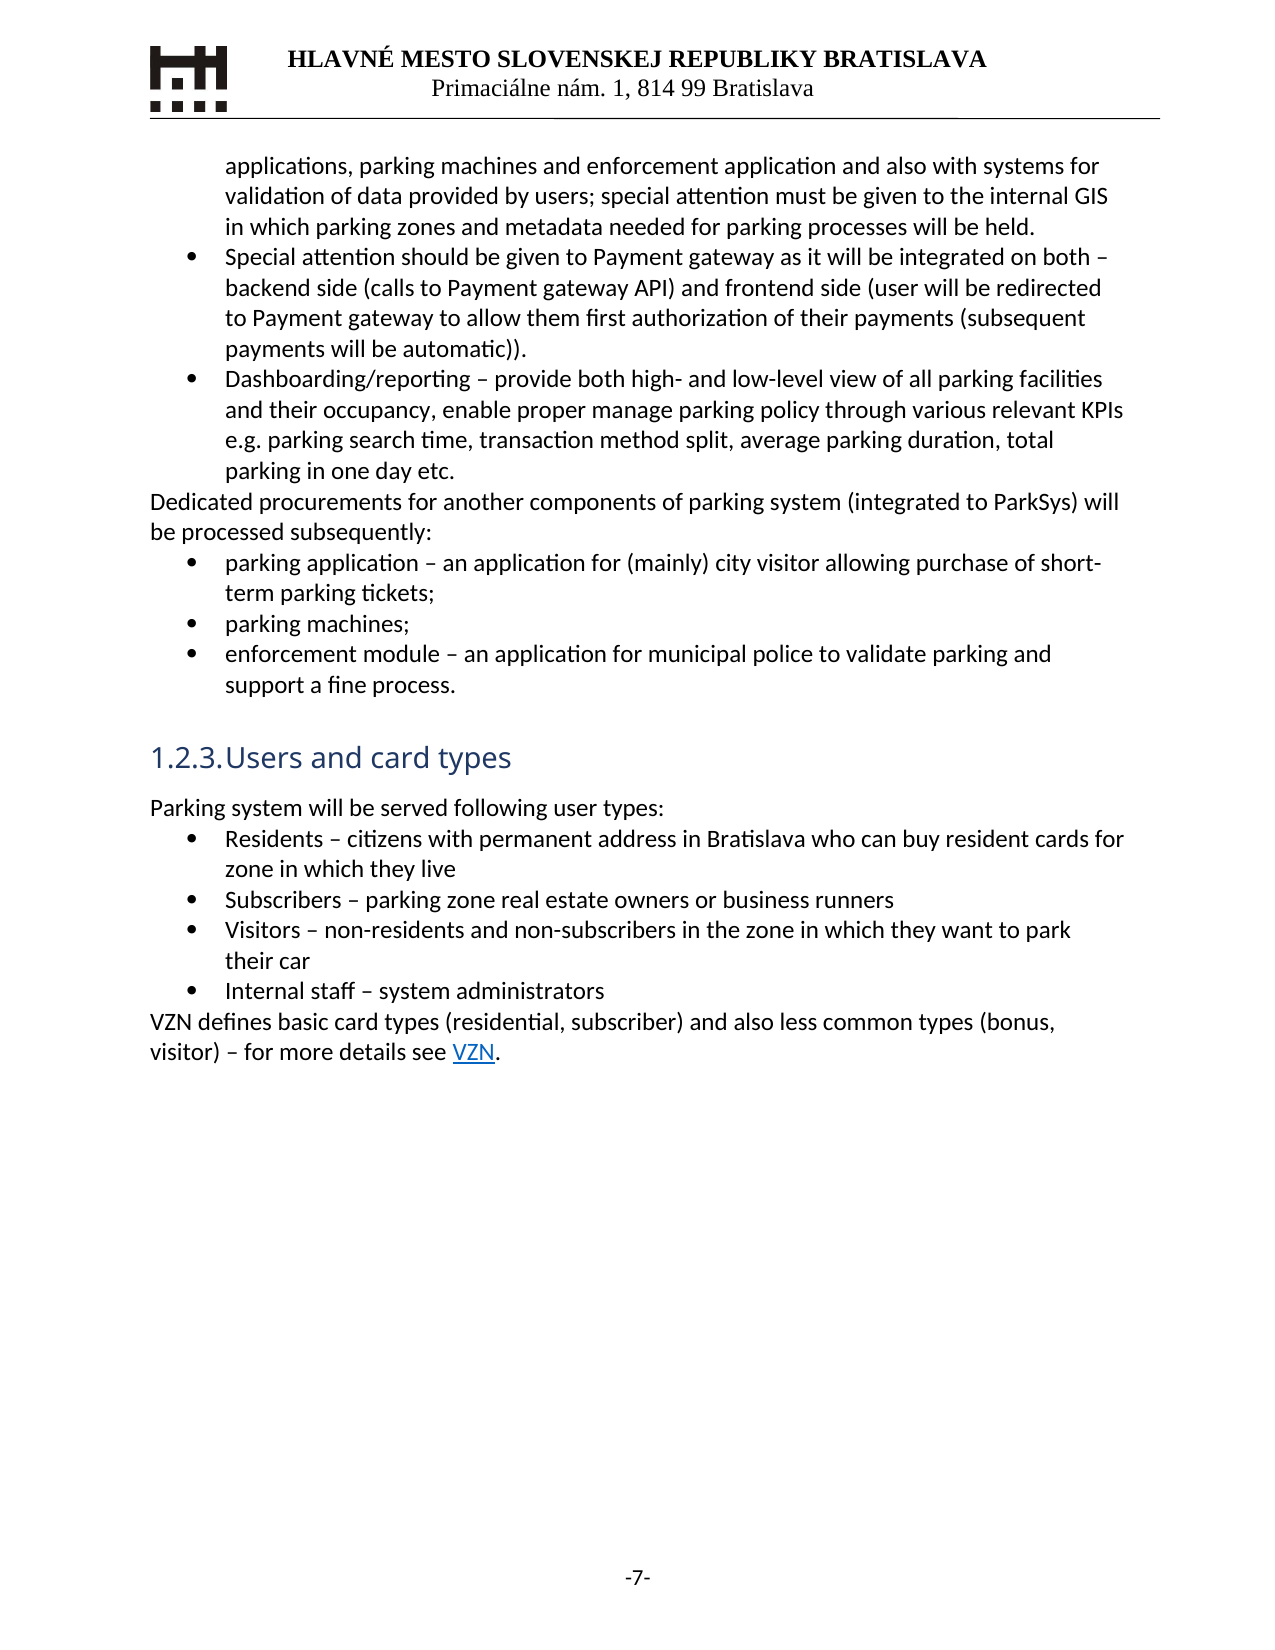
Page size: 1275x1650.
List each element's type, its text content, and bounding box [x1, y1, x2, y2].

text Dedicated procurements for another components of parking system (integrated to ParkSys) will be processed subsequently: [150, 486, 1125, 547]
subtitle Users and card types [150, 737, 1125, 777]
list Residents – citizens with permanent address in Bratislava who can buy resident cards for zone in which they live [187, 823, 1125, 884]
text VZN defines basic card types (residential, subscriber) and also less common types (bonus, visitor) – for more details see VZN. [150, 1006, 1125, 1067]
list Special attention should be given to Payment gateway as it will be integrated on both – backend side (calls to Payment gateway API) and frontend side (user will be redirected to Payment gateway to allow them first authorization of their payments (subsequent payments will be automatic)). [187, 242, 1125, 364]
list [187, 150, 1125, 242]
list parking machines; [187, 608, 1125, 638]
text Parking system will be served following user types: [150, 792, 1125, 823]
picture [150, 46, 227, 112]
list Visitors – non-residents and non-subscribers in the zone in which they want to park their car [187, 914, 1125, 975]
list Subscribers – parking zone real estate owners or business runners [187, 884, 1125, 914]
list enforcement module – an application for municipal police to validate parking and support a fine process. [187, 638, 1125, 699]
list Internal staff – system administrators [187, 975, 1125, 1006]
list Dashboarding/reporting – provide both high- and low-level view of all parking facilities and their occupancy, enable proper manage parking policy through various relevant KPIs e.g. parking search time, transaction method split, average parking duration, total parking in one day etc. [187, 364, 1125, 486]
list parking application – an application for (mainly) city visitor allowing purchase of short-term parking tickets; [187, 547, 1125, 608]
